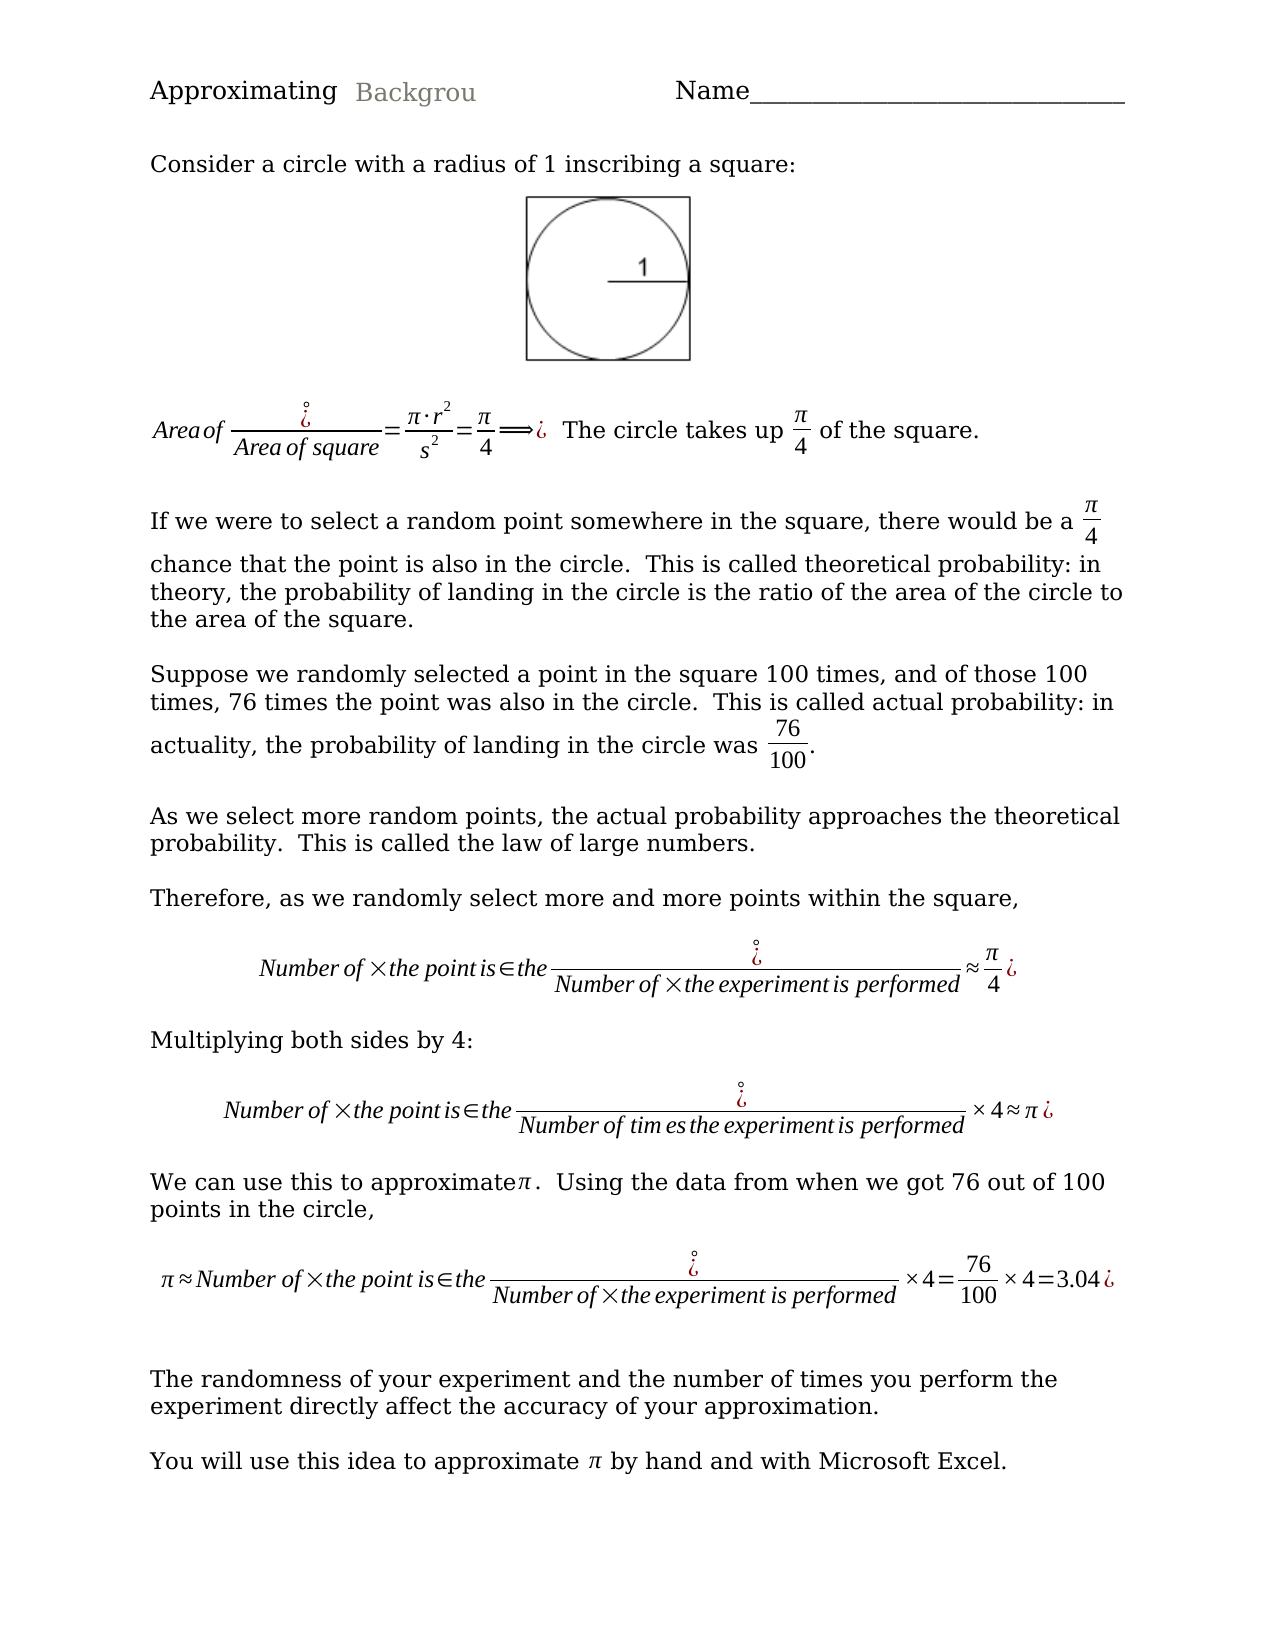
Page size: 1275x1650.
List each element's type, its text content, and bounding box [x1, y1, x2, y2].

text If we were to select a random point somewhere in the square, there would be a chance that the point is also in the circle. This is called theoretical probability: in theory, the probability of landing in the circle is the ratio of the area of the circle to the area of the square. [150, 491, 1125, 632]
text The circle takes up of the square. [150, 397, 1125, 463]
text Suppose we randomly selected a point in the square 100 times, and of those 100 times, 76 times the point was also in the circle. This is called actual probability: in actuality, the probability of landing in the circle was . [150, 660, 1125, 774]
text As we select more random points, the actual probability approaches the theoretical probability. This is called the law of large numbers. [150, 801, 1125, 856]
text We can use this to approximate Using the data from when we got 76 out of 100 points in the circle, [150, 1167, 1125, 1223]
text The randomness of your experiment and the number of times you perform the experiment directly affect the accuracy of your approximation. [150, 1364, 1125, 1419]
text You will use this idea to approximate by hand and with Microsoft Excel. [150, 1447, 1125, 1474]
text Consider a circle with a radius of 1 inscribing a square: [150, 150, 1125, 177]
text Multiplying both sides by 4: [150, 1026, 1125, 1053]
text Therefore, as we randomly select more and more points within the square, [150, 884, 1125, 911]
picture [514, 184, 707, 371]
